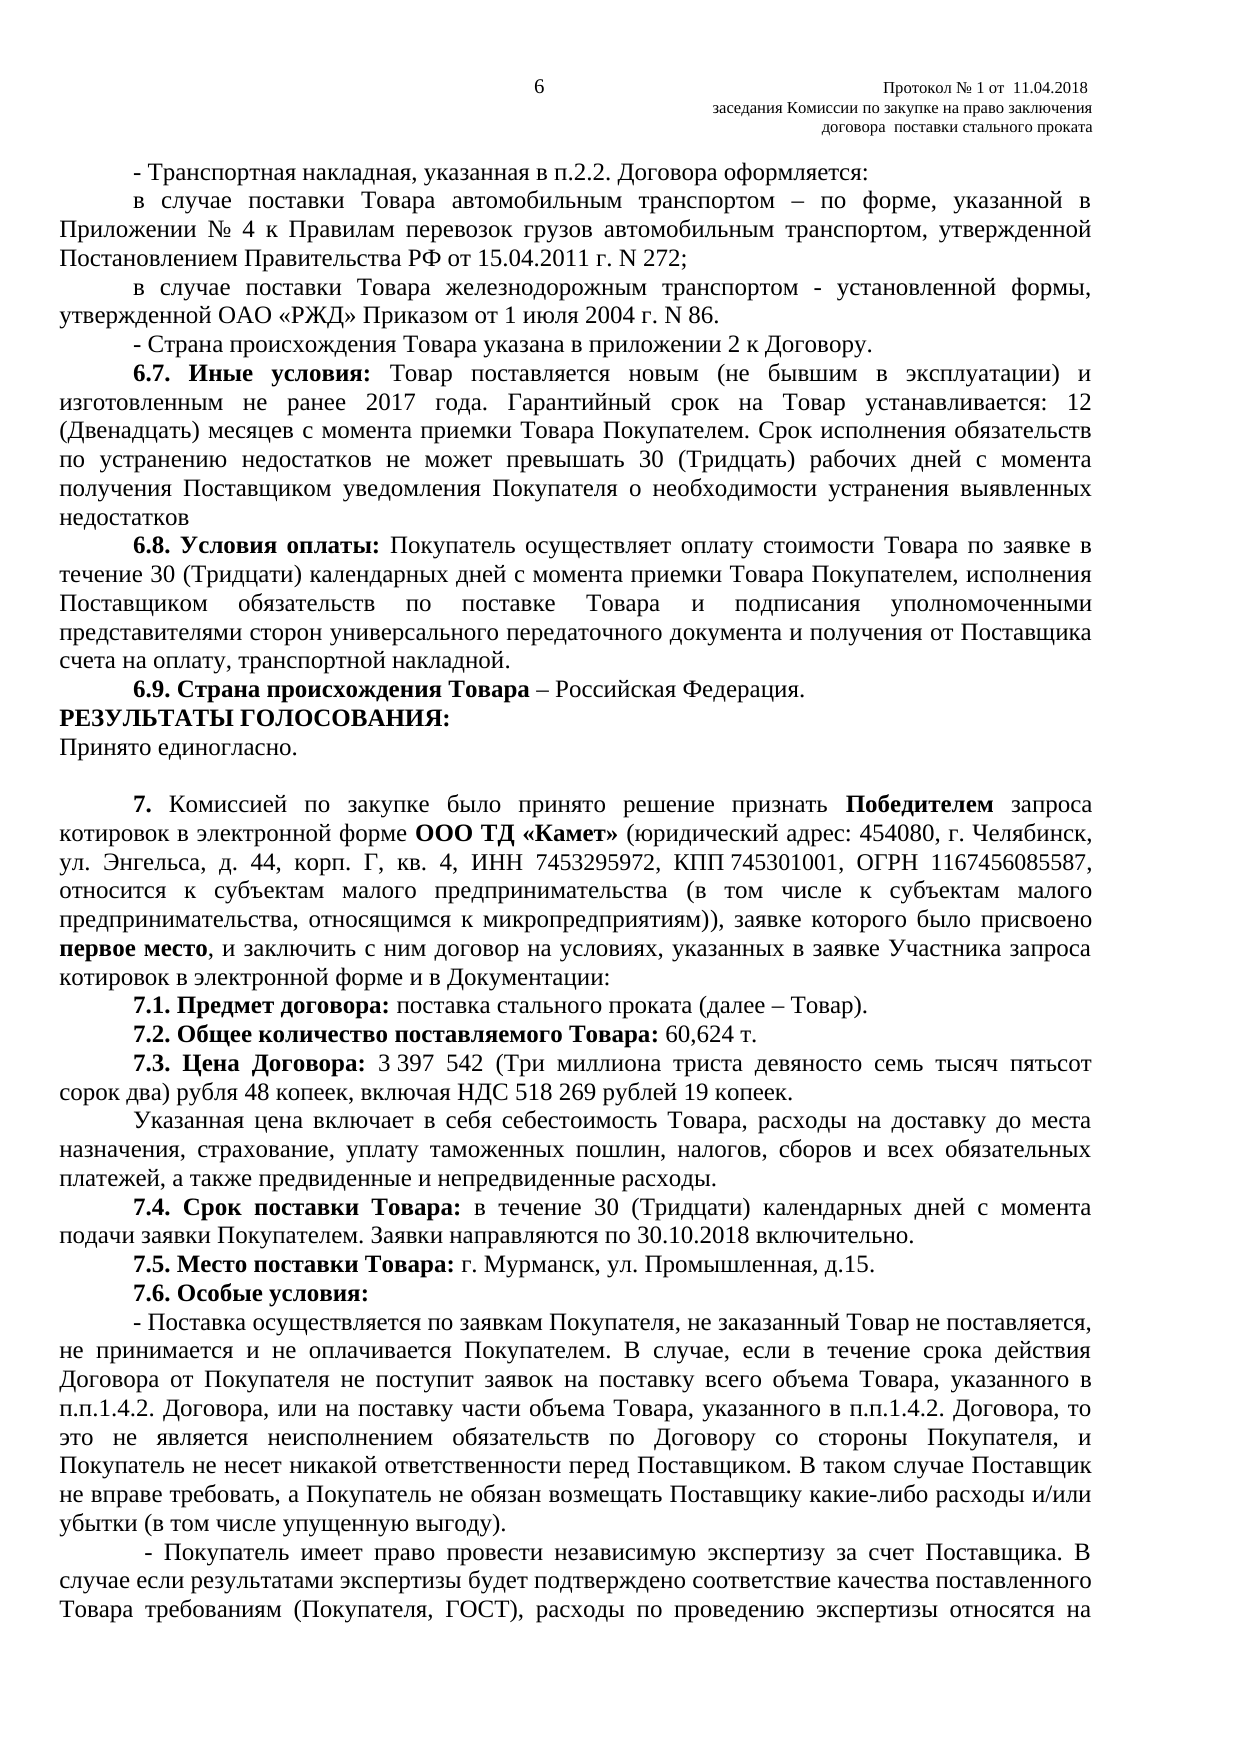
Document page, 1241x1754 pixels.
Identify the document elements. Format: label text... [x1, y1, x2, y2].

text 7.5. Место поставки Товара: г. Мурманск, ул. Промышленная, д.15. [59, 1249, 1092, 1278]
text 7.3. Цена Договора: 3 397 542 (Три миллиона триста девяносто семь тысяч пятьсот сорок два) рубля 48 копеек, включая НДС 518 269 рублей 19 копеек. [59, 1048, 1092, 1105]
text Указанная цена включает в себя себестоимость Товара, расходы на доставку до места назначения, страхование, уплату таможенных пошлин, налогов, сборов и всех обязательных платежей, а также предвиденные и непредвиденные расходы. [59, 1105, 1092, 1192]
text - Транспортная накладная, указанная в п.2.2. Договора оформляется: [59, 157, 1092, 185]
text 6.9. Страна происхождения Товара – Российская Федерация. [59, 674, 1092, 703]
text в случае поставки Товара железнодорожным транспортом - установленной формы, утвержденной ОАО «РЖД» Приказом от 1 июля 2004 г. N 86. [59, 272, 1092, 329]
text 7.2. Общее количество поставляемого Товара: 60,624 т. [59, 1019, 1092, 1048]
text РЕЗУЛЬТАТЫ ГОЛОСОВАНИЯ: [59, 703, 1092, 732]
text 7.1. Предмет договора: поставка стального проката (далее – Товар). [59, 990, 1092, 1019]
text 7.6. Особые условия: [59, 1278, 1092, 1307]
text - Страна происхождения Товара указана в приложении 2 к Договору. [59, 329, 1092, 358]
text 6.7. Иные условия: Товар поставляется новым (не бывшим в эксплуатации) и изготовленным не ранее 2017 года. Гарантийный срок на Товар устанавливается: 12 (Двенадцать) месяцев с момента приемки Товара Покупателем. Срок исполнения обязательств по устранению недостатков не может превышать 30 (Тридцать) рабочих дней с момента получения Поставщиком уведомления Покупателя о необходимости устранения выявленных недостатков [59, 358, 1092, 530]
text 7.4. Срок поставки Товара: в течение 30 (Тридцати) календарных дней с момента подачи заявки Покупателем. Заявки направляются по 30.10.2018 включительно. [59, 1192, 1092, 1249]
text - Поставка осуществляется по заявкам Покупателя, не заказанный Товар не поставляется, не принимается и не оплачивается Покупателем. В случае, если в течение срока действия Договора от Покупателя не поступит заявок на поставку всего объема Товара, указанного в п.п.1.4.2. Договора, или на поставку части объема Товара, указанного в п.п.1.4.2. Договора, то это не является неисполнением обязательств по Договору со стороны Покупателя, и Покупатель не несет никакой ответственности перед Поставщиком. В таком случае Поставщик не вправе требовать, а Покупатель не обязан возмещать Поставщику какие-либо расходы и/или убытки (в том числе упущенную выгоду). [59, 1307, 1092, 1537]
text в случае поставки Товара автомобильным транспортом – по форме, указанной в Приложении № 4 к Правилам перевозок грузов автомобильным транспортом, утвержденной Постановлением Правительства РФ от 15.04.2011 г. N 272; [59, 185, 1092, 272]
text Принято единогласно. [59, 732, 1092, 760]
text 7. Комиссией по закупке было принято решение признать Победителем запроса котировок в электронной форме ООО ТД «Камет» (юридический адрес: 454080, г. Челябинск, ул. Энгельса, д. 44, корп. Г, кв. 4, ИНН 7453295972, КПП 745301001, ОГРН 1167456085587, относится к субъектам малого предпринимательства (в том числе к субъектам малого предпринимательства, относящимся к микропредприятиям)), заявке которого было присвоено первое место, и заключить с ним договор на условиях, указанных в заявке Участника запроса котировок в электронной форме и в Документации: [59, 789, 1092, 990]
text 6.8. Условия оплаты: Покупатель осуществляет оплату стоимости Товара по заявке в течение 30 (Тридцати) календарных дней с момента приемки Товара Покупателем, исполнения Поставщиком обязательств по поставке Товара и подписания уполномоченными представителями сторон универсального передаточного документа и получения от Поставщика счета на оплату, транспортной накладной. [59, 530, 1092, 674]
